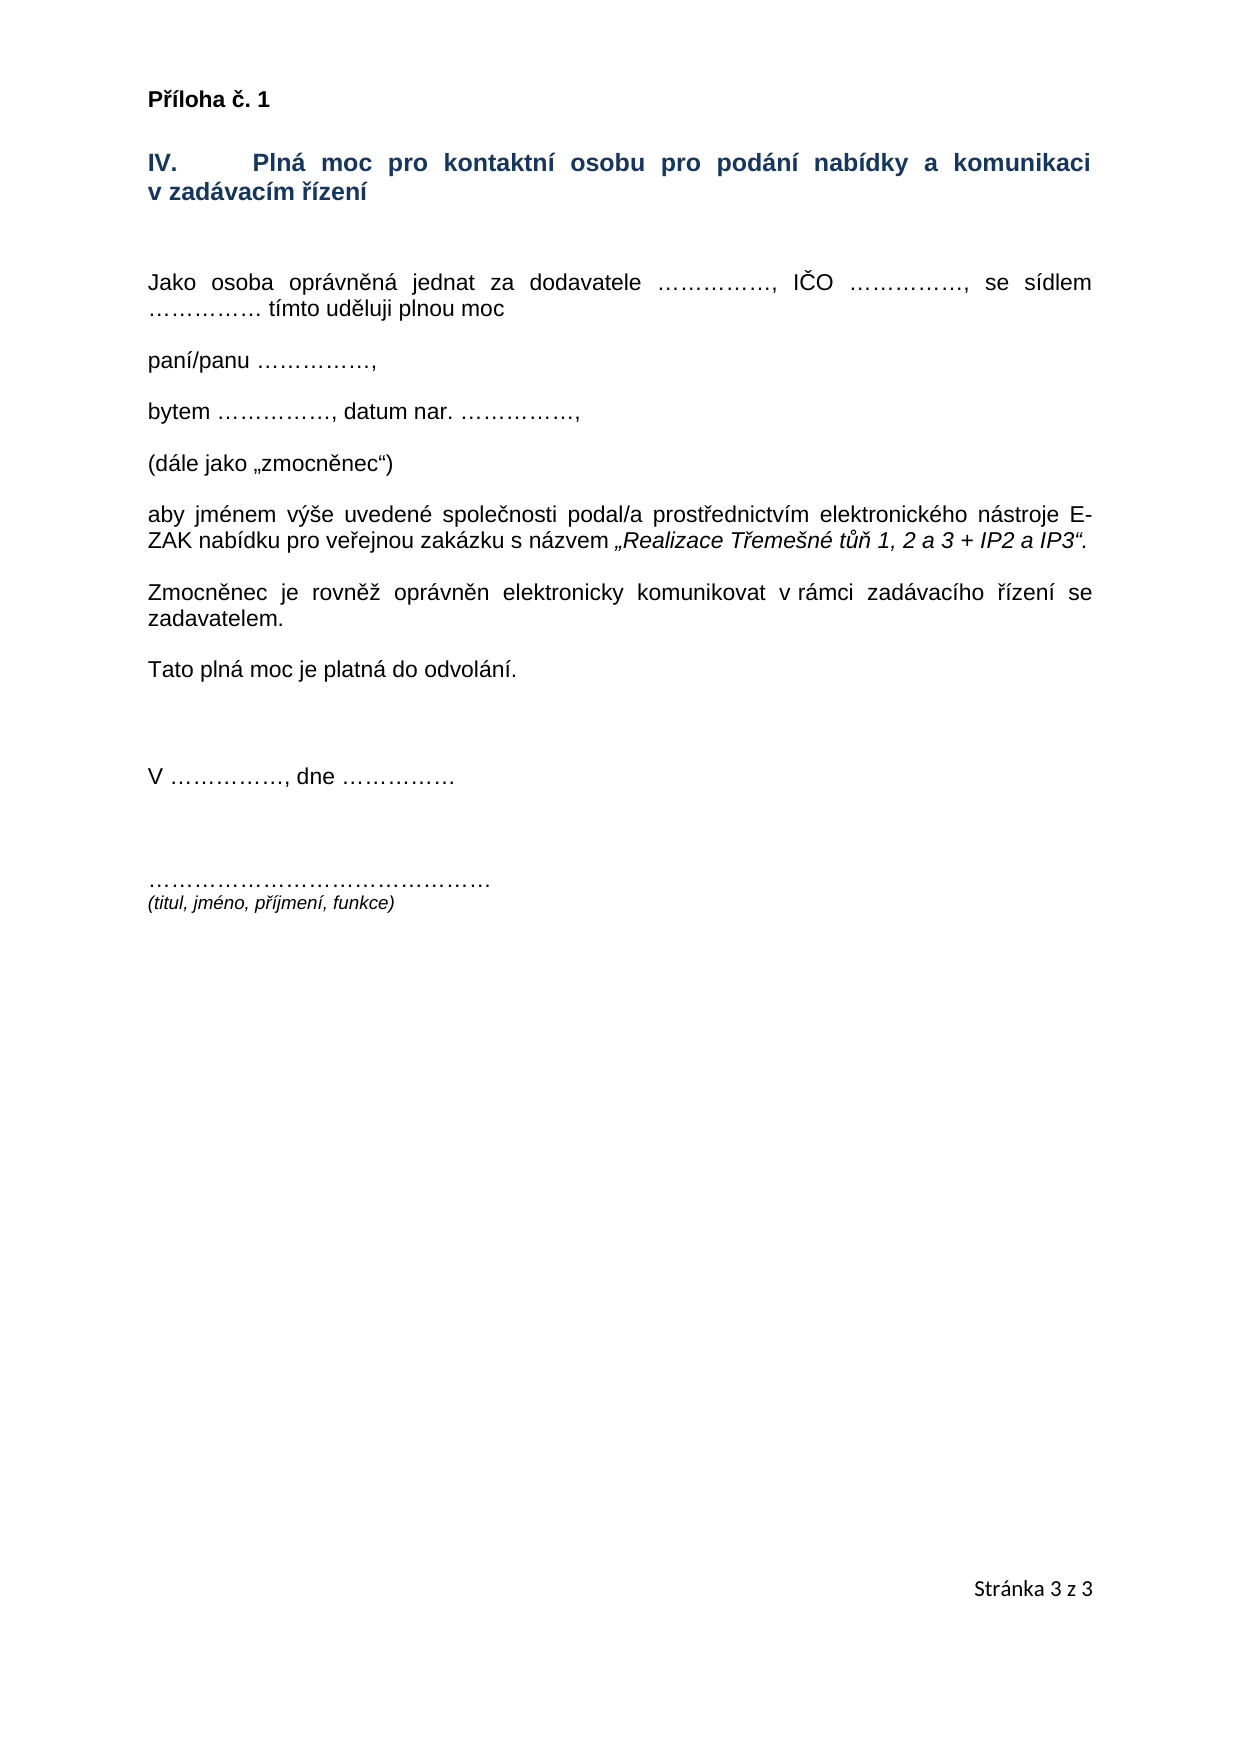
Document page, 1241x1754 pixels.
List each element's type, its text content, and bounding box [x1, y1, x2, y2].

text aby jménem výše uvedené společnosti podal/a prostřednictvím elektronického nástroje E-ZAK nabídku pro veřejnou zakázku s názvem „Realizace Třemešné tůň 1, 2 a 3 + IP2 a IP3“. [148, 501, 1093, 553]
text Zmocněnec je rovněž oprávněn elektronicky komunikovat v rámci zadávacího řízení se zadavatelem. [148, 578, 1093, 631]
text (dále jako „zmocněnec“) [148, 449, 1093, 476]
text Jako osoba oprávněná jednat za dodavatele ……………, IČO ……………, se sídlem …………… tímto uděluji plnou moc [148, 269, 1093, 322]
text V ……………, dne …………… [148, 763, 1093, 789]
subtitle Plná moc pro kontaktní osobu pro podání nabídky a komunikaci v zadávacím řízení [148, 148, 1093, 205]
text paní/panu ……………, [148, 347, 1093, 373]
text ……………………………………… (titul, jméno, příjmení, funkce) [148, 866, 1093, 913]
text bytem ……………, datum nar. ……………, [148, 398, 1093, 424]
text Tato plná moc je platná do odvolání. [148, 656, 1093, 683]
